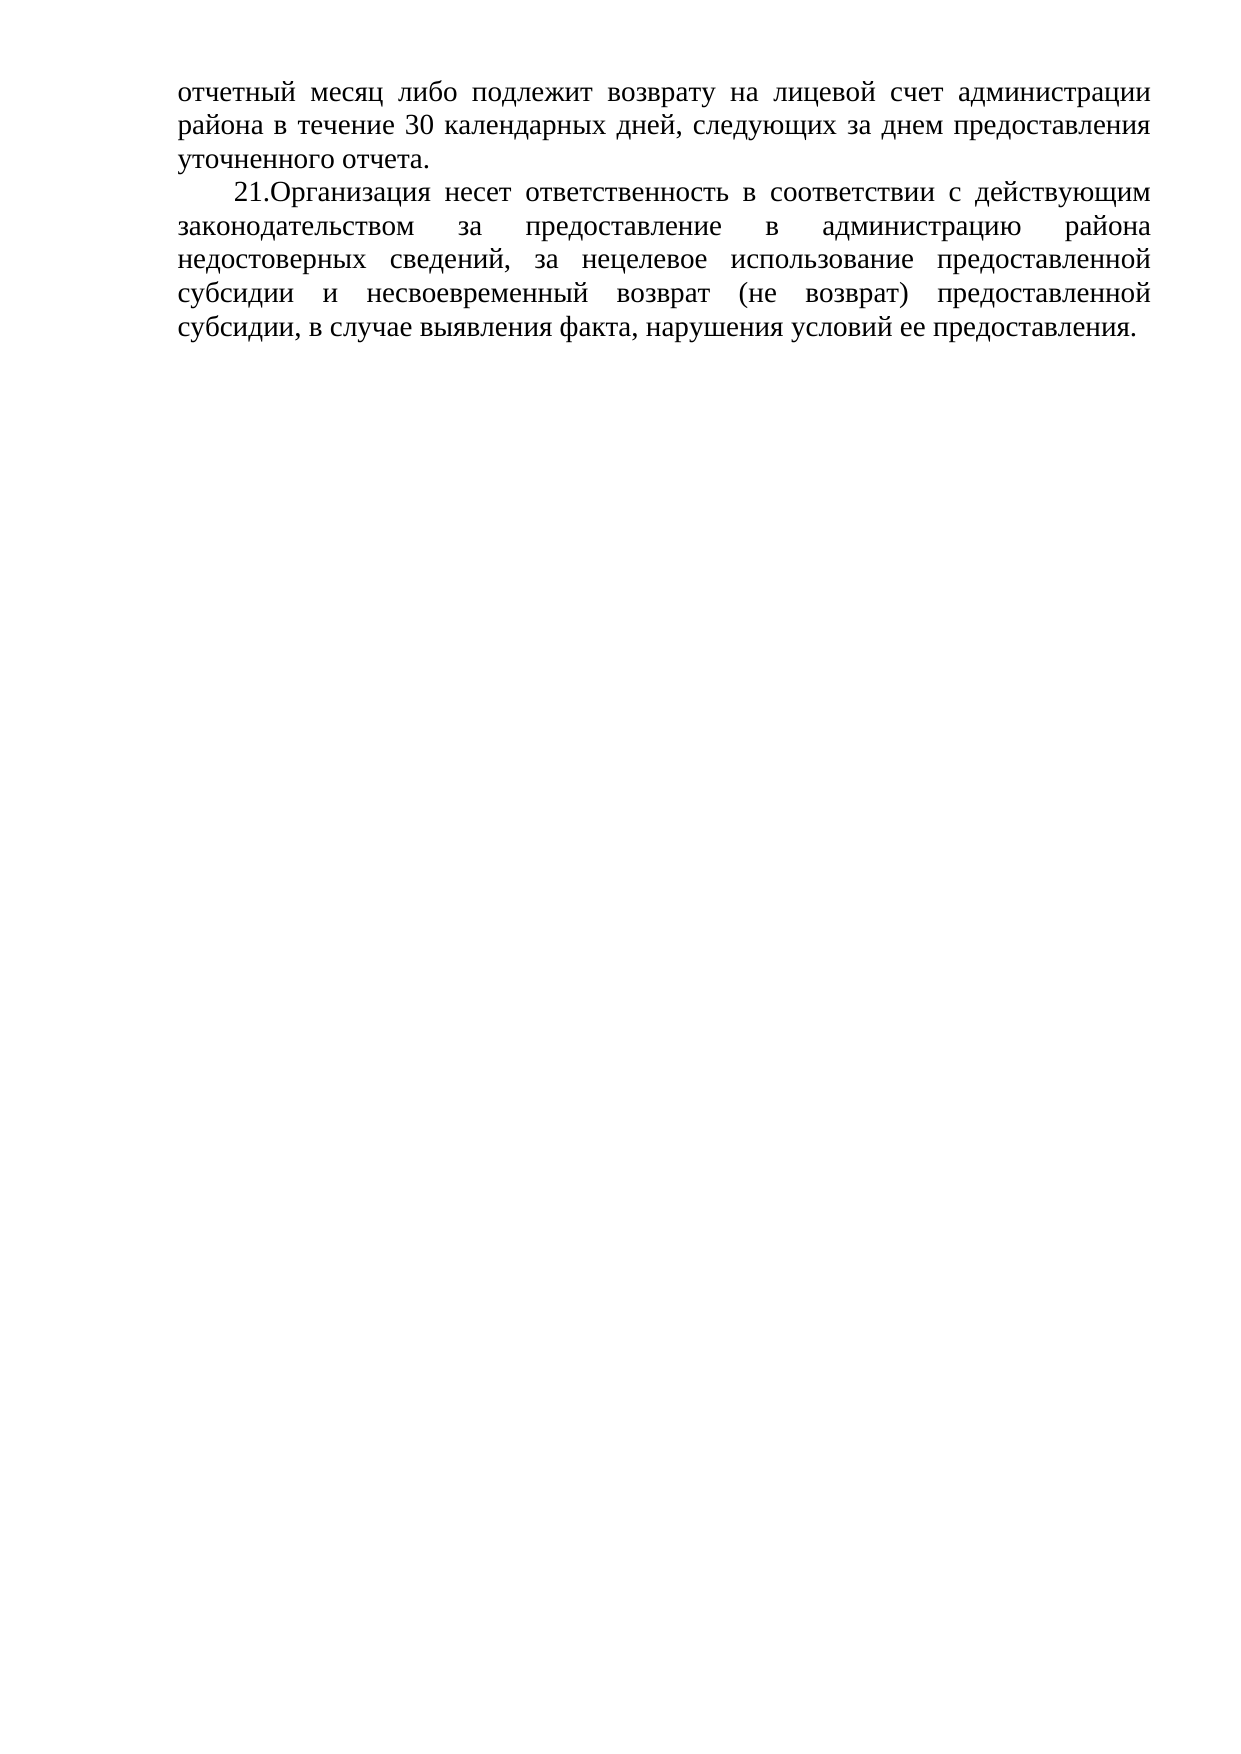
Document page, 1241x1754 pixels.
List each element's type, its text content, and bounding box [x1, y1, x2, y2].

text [177, 74, 1152, 174]
text 21.Организация несет ответственность в соответствии с действующим законодательством за предоставление в администрацию района недостоверных сведений, за нецелевое использование предоставленной субсидии и несвоевременный возврат (не возврат) предоставленной субсидии, в случае выявления факта, нарушения условий ее предоставления. [177, 174, 1152, 342]
